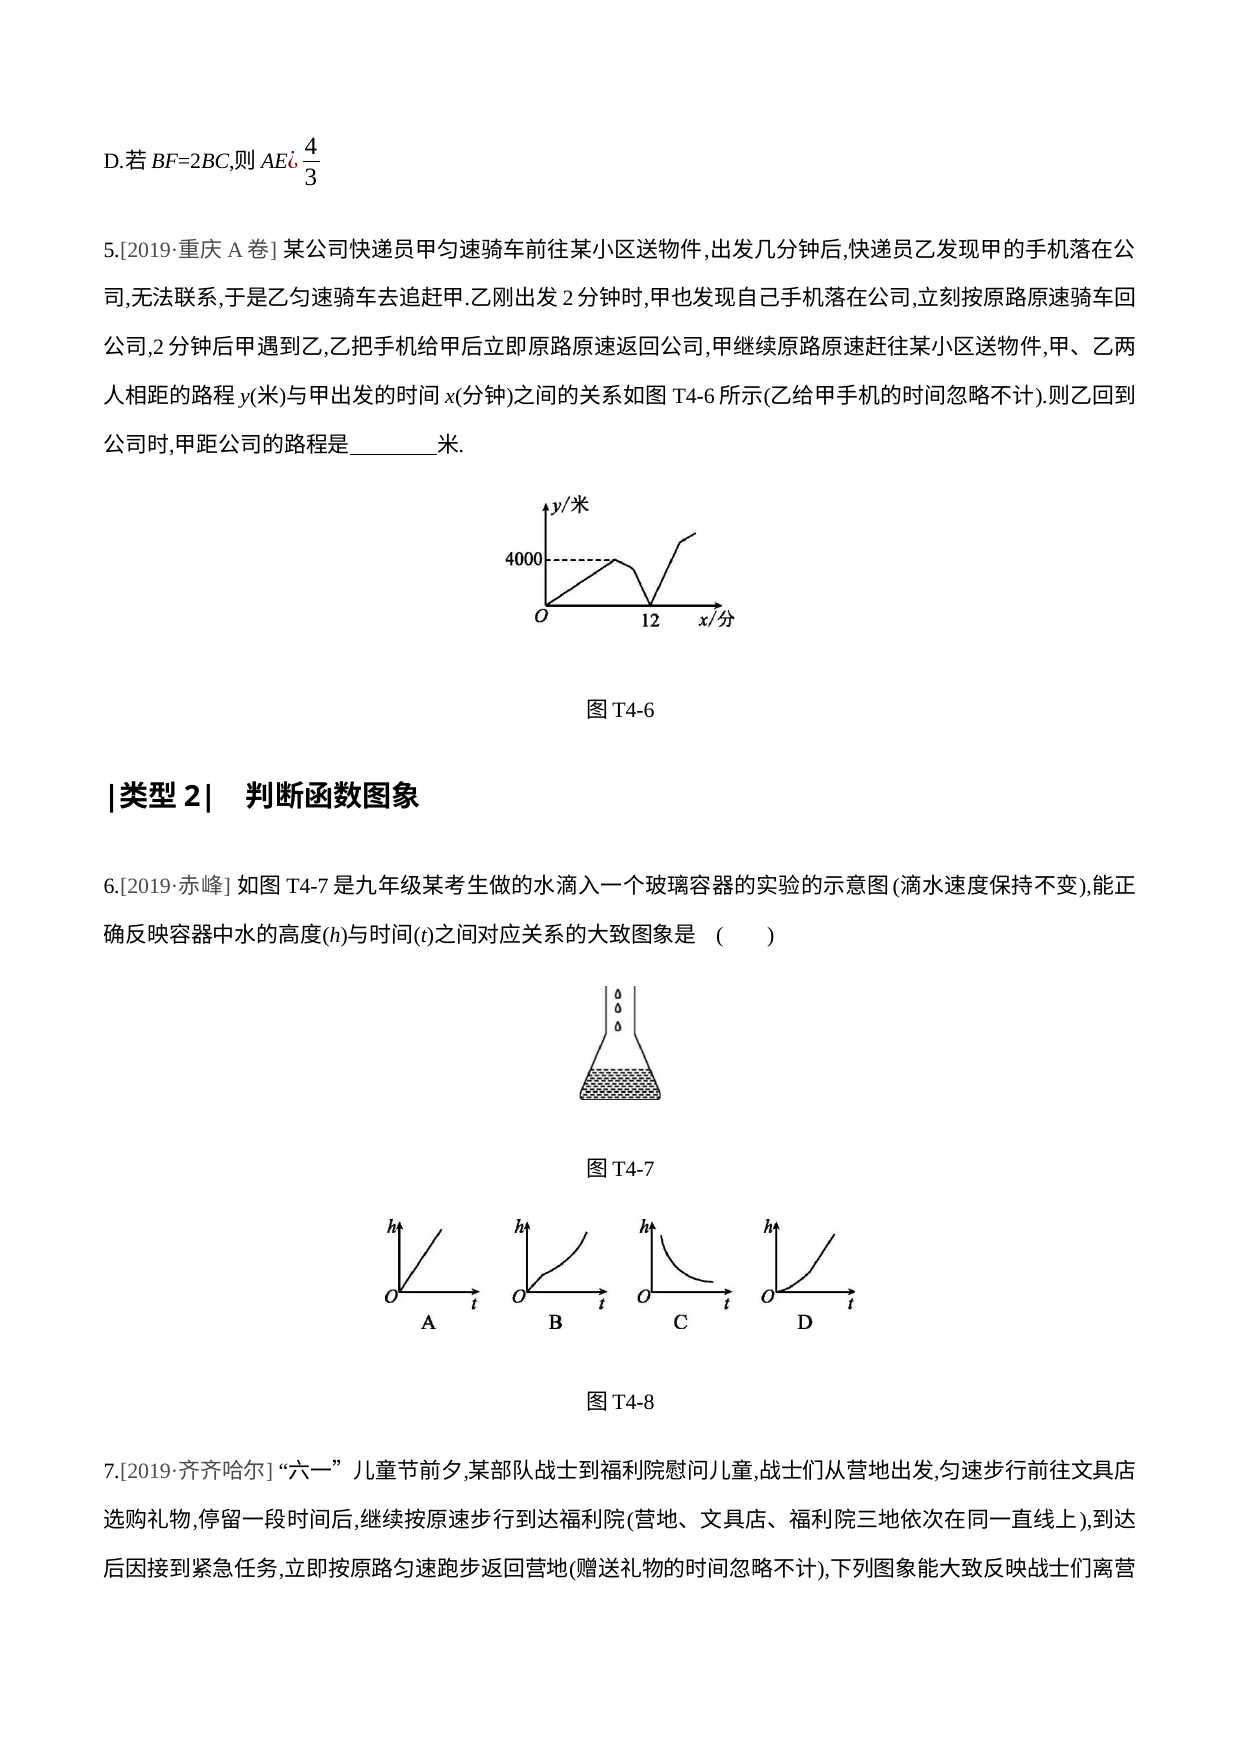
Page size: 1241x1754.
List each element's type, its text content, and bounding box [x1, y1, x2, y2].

text |类型2| 判断函数图象 [103, 761, 1137, 826]
text 6.[2019·赤峰] 如图T4-7是九年级某考生做的水滴入一个玻璃容器的实验的示意图(滴水速度保持不变),能正确反映容器中水的高度(h)与时间(t)之间对应关系的大致图象是 ( ) [103, 868, 1137, 949]
text 图T4-7 [103, 1150, 1137, 1183]
picture [385, 1219, 855, 1329]
picture [579, 986, 661, 1100]
text 5.[2019·重庆A卷] 某公司快递员甲匀速骑车前往某小区送物件,出发几分钟后,快递员乙发现甲的手机落在公司,无法联系,于是乙匀速骑车去追赶甲.乙刚出发2分钟时,甲也发现自己手机落在公司,立刻按原路原速骑车回公司,2分钟后甲遇到乙,乙把手机给甲后立即原路原速返回公司,甲继续原路原速赶往某小区送物件,甲、乙两人相距的路程y(米)与甲出发的时间x(分钟)之间的关系如图T4-6所示(乙给甲手机的时间忽略不计).则乙回到公司时,甲距公司的路程是 米. [103, 231, 1137, 459]
text 图T4-8 [103, 1383, 1137, 1416]
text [103, 1453, 1137, 1583]
text 图T4-6 [103, 692, 1137, 724]
text D.若BF=2BC,则AE [103, 129, 1137, 194]
picture [505, 495, 735, 627]
